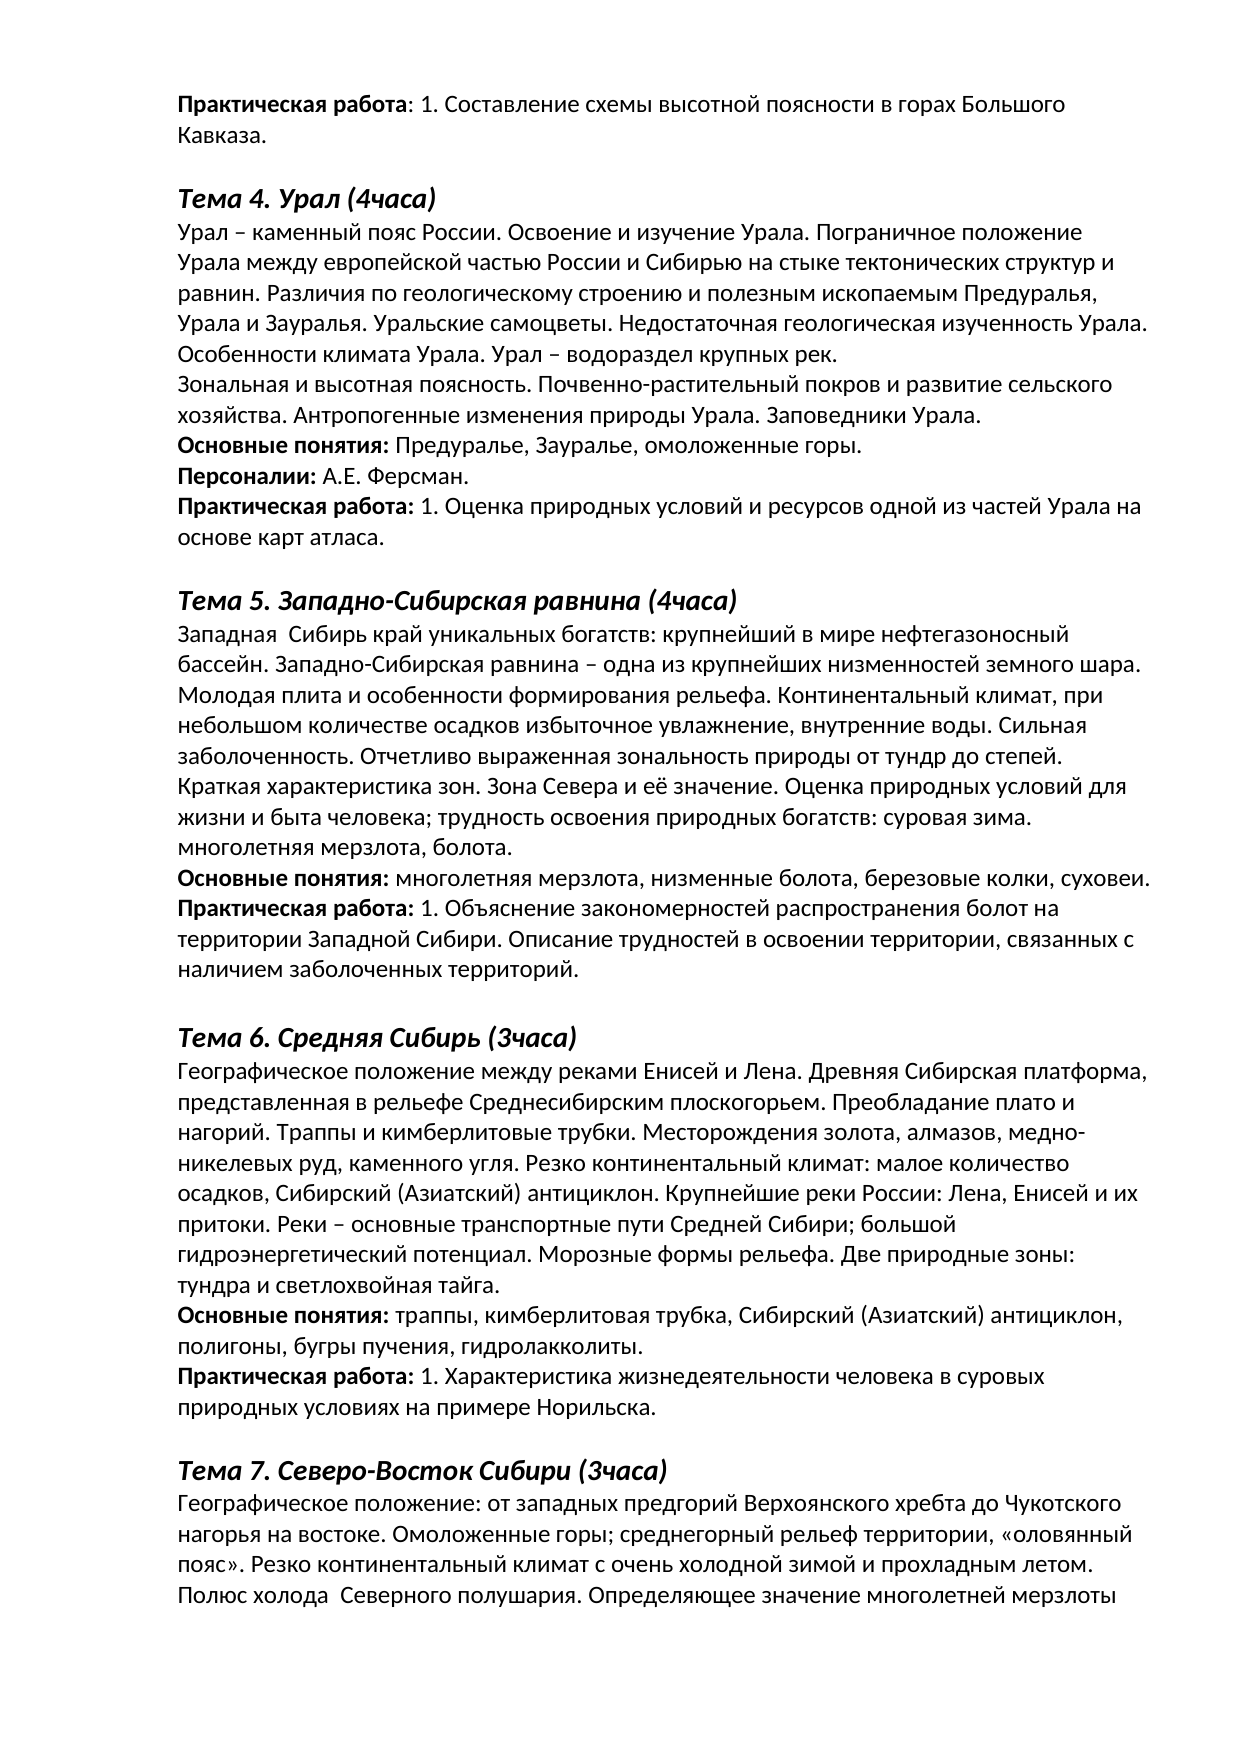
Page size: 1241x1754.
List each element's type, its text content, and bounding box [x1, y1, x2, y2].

text Тема 6. Средняя Сибирь (3часа) [177, 1019, 1152, 1055]
text Практическая работа: 1. Объяснение закономерностей распространения болот на территории Западной Сибири. Описание трудностей в освоении территории, связанных с наличием заболоченных территорий. [177, 892, 1152, 984]
text Основные понятия: Предуралье, Зауралье, омоложенные горы. [177, 429, 1152, 460]
text Практическая работа: 1. Оценка природных условий и ресурсов одной из частей Урала на основе карт атласа. [177, 491, 1152, 552]
text Зональная и высотная поясность. Почвенно-растительный покров и развитие сельского хозяйства. Антропогенные изменения природы Урала. Заповедники Урала. [177, 368, 1152, 429]
text Основные понятия: траппы, кимберлитовая трубка, Сибирский (Азиатский) антициклон, полигоны, бугры пучения, гидролакколиты. [177, 1299, 1152, 1360]
text Основные понятия: многолетняя мерзлота, низменные болота, березовые колки, суховеи. [177, 862, 1152, 892]
text Практическая работа: 1. Характеристика жизнедеятельности человека в суровых природных условиях на примере Норильска. [177, 1360, 1152, 1421]
text Тема 5. Западно-Сибирская равнина (4часа) [177, 582, 1152, 618]
text Тема 4. Урал (4часа) [177, 180, 1152, 216]
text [177, 1488, 1152, 1610]
text Географическое положение между реками Енисей и Лена. Древняя Сибирская платформа, представленная в рельефе Среднесибирским плоскогорьем. Преобладание плато и нагорий. Траппы и кимберлитовые трубки. Месторождения золота, алмазов, медно-никелевых руд, каменного угля. Резко континентальный климат: малое количество осадков, Сибирский (Азиатский) антициклон. Крупнейшие реки России: Лена, Енисей и их притоки. Реки – основные транспортные пути Средней Сибири; большой гидроэнергетический потенциал. Морозные формы рельефа. Две природные зоны: тундра и светлохвойная тайга. [177, 1055, 1152, 1299]
text Урал – каменный пояс России. Освоение и изучение Урала. Пограничное положение Урала между европейской частью России и Сибирью на стыке тектонических структур и равнин. Различия по геологическому строению и полезным ископаемым Предуралья, Урала и Зауралья. Уральские самоцветы. Недостаточная геологическая изученность Урала. Особенности климата Урала. Урал – водораздел крупных рек. [177, 216, 1152, 368]
text Практическая работа: 1. Составление схемы высотной поясности в горах Большого Кавказа. [177, 89, 1152, 150]
text Западная Сибирь край уникальных богатств: крупнейший в мире нефтегазоносный бассейн. Западно-Сибирская равнина – одна из крупнейших низменностей земного шара. Молодая плита и особенности формирования рельефа. Континентальный климат, при небольшом количестве осадков избыточное увлажнение, внутренние воды. Сильная заболоченность. Отчетливо выраженная зональность природы от тундр до степей. Краткая характеристика зон. Зона Севера и её значение. Оценка природных условий для жизни и быта человека; трудность освоения природных богатств: суровая зима. многолетняя мерзлота, болота. [177, 618, 1152, 862]
text Тема 7. Северо-Восток Сибири (3часа) [177, 1452, 1152, 1488]
text Персоналии: А.Е. Ферсман. [177, 460, 1152, 491]
